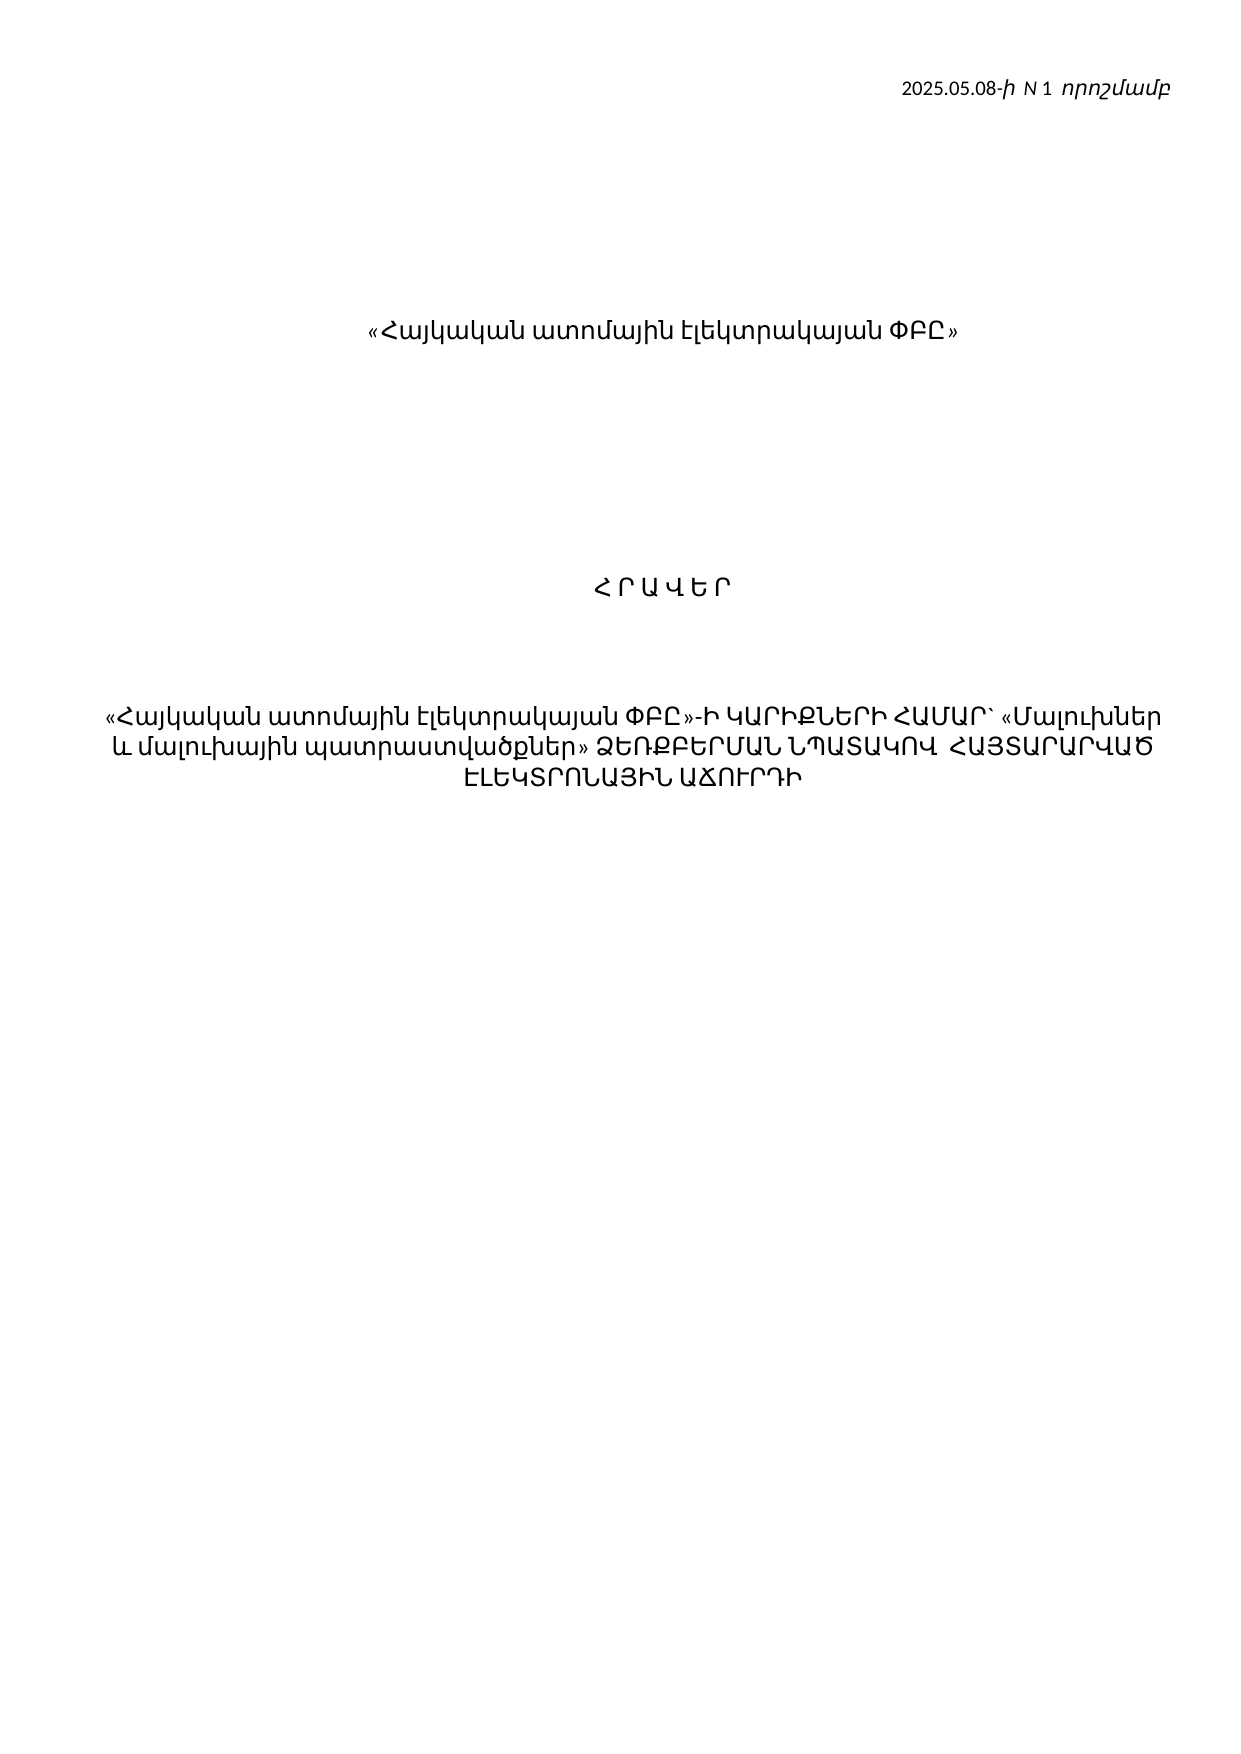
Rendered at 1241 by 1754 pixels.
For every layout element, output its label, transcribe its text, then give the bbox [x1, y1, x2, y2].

text « Հայկական ատոմային էլեկտրակայան ՓԲԸ» [94, 316, 1172, 346]
text 2025.05.08 -ի N 1 որոշմամբ [94, 75, 1171, 100]
text «Հայկական ատոմային էլեկտրակայան ՓԲԸ»-Ի ԿԱՐԻՔՆԵՐԻ ՀԱՄԱՐ` «Մալուխներ և մալուխային պատրաստվածքներ» ՁԵՌՔԲԵՐՄԱՆ ՆՊԱՏԱԿՈՎ ՀԱՅՏԱՐԱՐՎԱԾ ԷԼԵԿՏՐՈՆԱՅԻՆ ԱՃՈՒՐԴԻ [94, 701, 1172, 792]
text Հ Ր Ա Վ Ե Ր [94, 572, 1172, 602]
